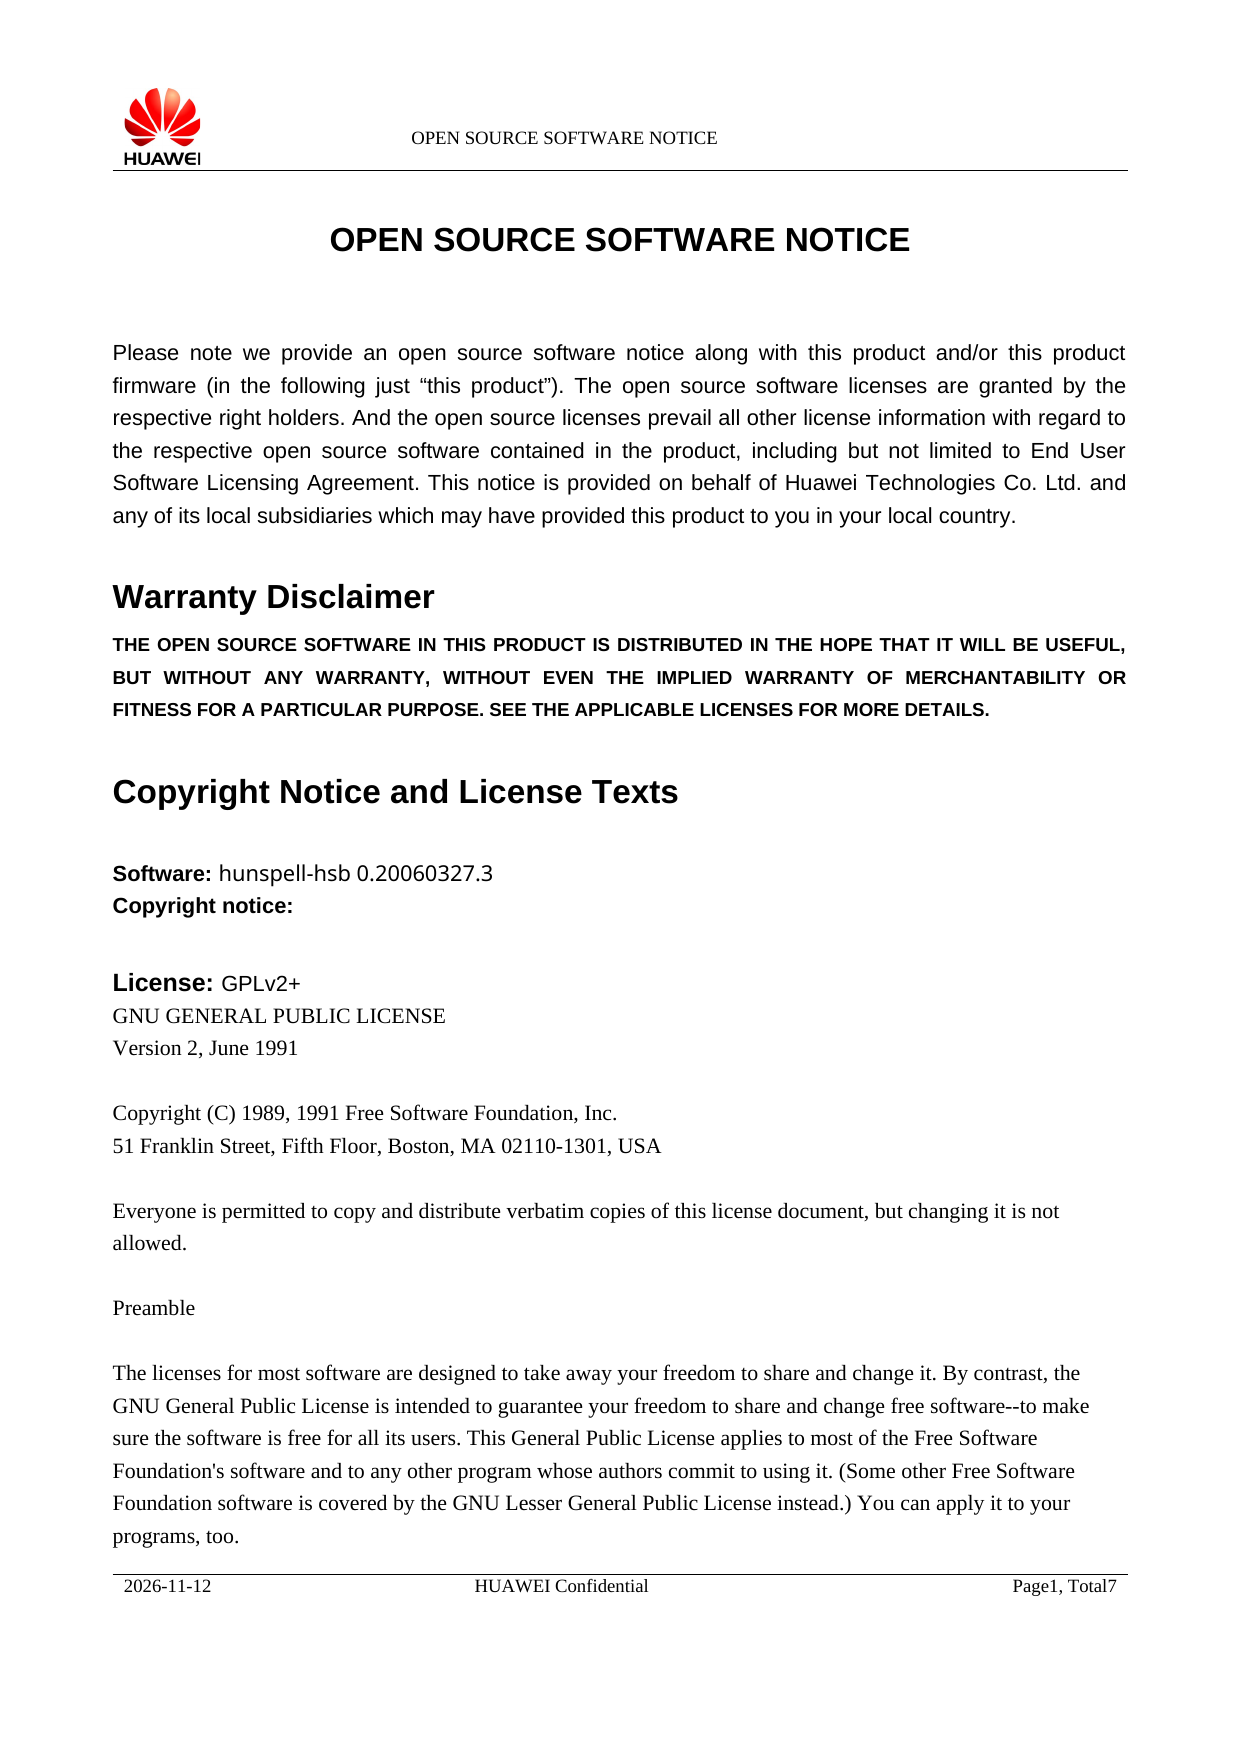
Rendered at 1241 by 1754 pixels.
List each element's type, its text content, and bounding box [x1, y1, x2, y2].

picture [124, 88, 201, 165]
text The open source software in this product is distributed in the hope that it will be useful, but WITHOUT ANY WARRANTY, without even the implied warranty of MERCHANTABILITY or FITNESS FOR A PARTICULAR PURPOSE. See the applicable licenses for more details. [112, 629, 1128, 726]
title Software: hunspell-hsb 0.20060327.3 [112, 856, 1128, 889]
text Copyright notice: [112, 889, 1128, 921]
text Copyright Notice and License Texts [112, 759, 1128, 824]
text License: GPLv2+ [112, 966, 1128, 999]
text Warranty Disclaimer [112, 564, 1128, 629]
text OPEN SOURCE SOFTWARE NOTICE [112, 206, 1128, 271]
text Please note we provide an open source software notice along with this product and/or this product firmware (in the following just “this product”). The open source software licenses are granted by the respective right holders. And the open source licenses prevail all other license information with regard to the respective open source software contained in the product, including but not limited to End User Software Licensing Agreement. This notice is provided on behalf of Huawei Technologies Co. Ltd. and any of its local subsidiaries which may have provided this product to you in your local country. [112, 336, 1128, 531]
